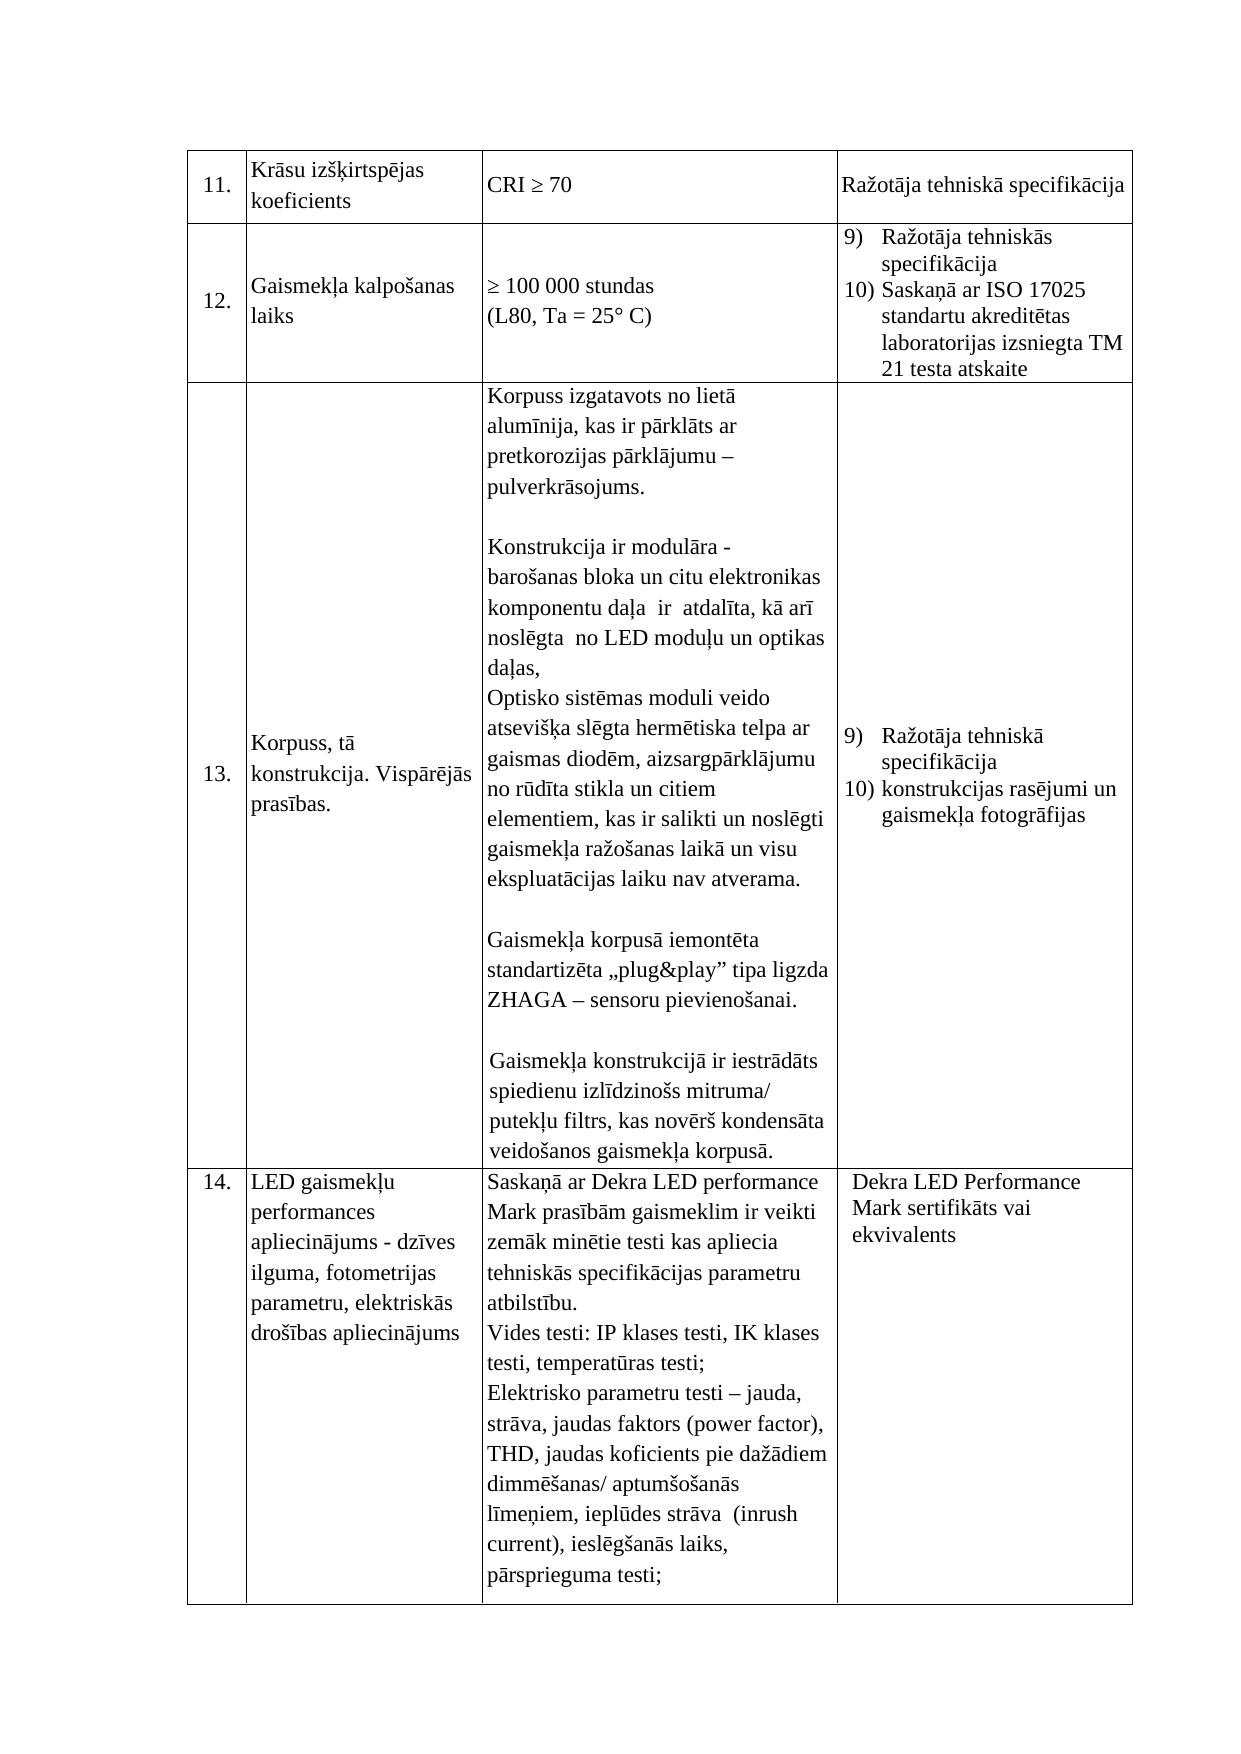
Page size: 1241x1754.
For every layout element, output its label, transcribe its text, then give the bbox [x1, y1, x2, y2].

table_cell 13. [188, 383, 246, 1167]
table_cell Ražotāja tehniskā specifikācija konstrukcijas rasējumi un gaismekļa fotogrāfijas [838, 383, 1132, 1167]
table_cell Korpuss izgatavots no lietā alumīnija, kas ir pārklāts ar pretkorozijas pārklājumu – pulverkrāsojums. Konstrukcija ir modulāra - barošanas bloka un citu elektronikas komponentu daļa ir atdalīta, kā arī noslēgta no LED moduļu un optikas daļas, Optisko sistēmas moduli veido atsevišķa slēgta hermētiska telpa ar gaismas diodēm, aizsargpārklājumu no rūdīta stikla un citiem elementiem, kas ir salikti un noslēgti gaismekļa ražošanas laikā un visu ekspluatācijas laiku nav atverama. Gaismekļa korpusā iemontēta standartizēta „plug&play” tipa ligzda ZHAGA – sensoru pievienošanai. Gaismekļa konstrukcijā ir iestrādāts spiedienu izlīdzinošs mitruma/ putekļu filtrs, kas novērš kondensāta veidošanos gaismekļa korpusā. [483, 383, 837, 1167]
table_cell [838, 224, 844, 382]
table_cell Gaismekļa kalpošanas laiks [247, 224, 482, 382]
table_cell Korpuss, tā konstrukcija. Vispārējās prasības. [247, 383, 482, 1167]
table_cell Krāsu izšķirtspējas koeficients [247, 151, 482, 223]
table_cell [838, 151, 1132, 223]
table_cell ≥ 100 000 stundas (L80, Та = 25° С) [483, 224, 837, 382]
table_cell 14. [188, 1169, 246, 1603]
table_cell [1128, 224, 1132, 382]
table_cell 11. [188, 151, 246, 223]
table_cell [483, 1169, 837, 1603]
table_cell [838, 1169, 1132, 1603]
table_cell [247, 1169, 482, 1603]
table_cell CRI ≥ 70 [483, 151, 837, 223]
table_cell 12. [188, 224, 246, 382]
